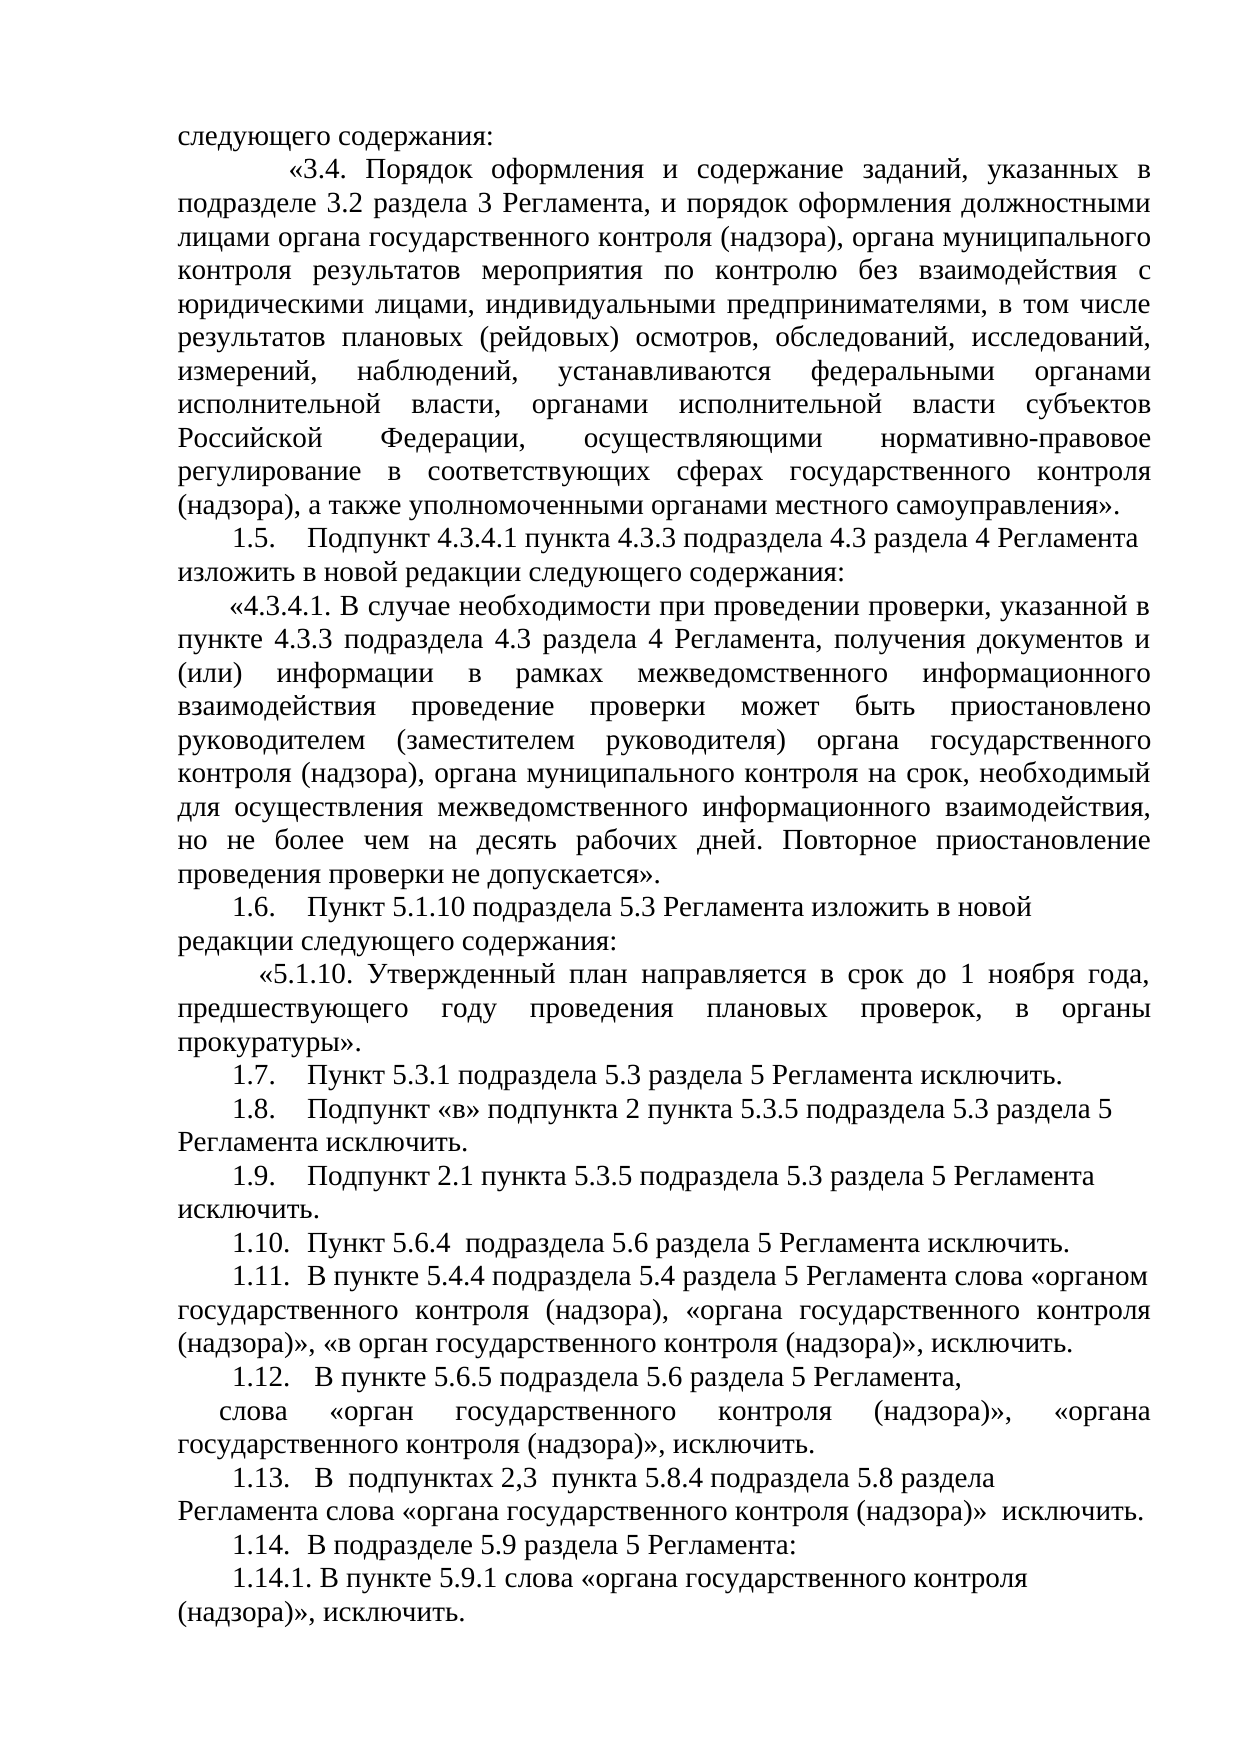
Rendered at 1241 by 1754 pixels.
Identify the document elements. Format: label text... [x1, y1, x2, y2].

text Регламента исключить. [177, 1124, 1152, 1158]
list Подпункт 4.3.4.1 пункта 4.3.3 подраздела 4.3 раздела 4 Регламента [232, 521, 1152, 554]
list Пункт 5.3.1 подраздела 5.3 раздела 5 Регламента исключить. [232, 1057, 1152, 1091]
text Регламента слова «органа государственного контроля (надзора)» исключить. [177, 1493, 1152, 1527]
list В подразделе 5.9 раздела 5 Регламента: [232, 1527, 1152, 1560]
list Пункт 5.6.4 подраздела 5.6 раздела 5 Регламента исключить. [232, 1225, 1152, 1258]
text исключить. [177, 1191, 1152, 1225]
text изложить в новой редакции следующего содержания: [177, 554, 1152, 588]
list В подпунктах 2,3 пункта 5.8.4 подраздела 5.8 раздела [232, 1460, 1152, 1493]
text редакции следующего содержания: [177, 923, 1152, 957]
list В пункте 5.6.5 подраздела 5.6 раздела 5 Регламента, [232, 1359, 1152, 1393]
list В пункте 5.4.4 подраздела 5.4 раздела 5 Регламента слова «органом [232, 1258, 1152, 1292]
text следующего содержания: [177, 118, 1152, 152]
text (надзора)», исключить. [177, 1594, 1152, 1627]
list Пункт 5.1.10 подраздела 5.3 Регламента изложить в новой [232, 889, 1152, 923]
text слова «орган государственного контроля (надзора)», «органа государственного контроля (надзора)», исключить. [177, 1393, 1152, 1460]
list Подпункт «в» подпункта 2 пункта 5.3.5 подраздела 5.3 раздела 5 [232, 1091, 1152, 1124]
text государственного контроля (надзора), «органа государственного контроля (надзора)», «в орган государственного контроля (надзора)», исключить. [177, 1292, 1152, 1359]
text «4.3.4.1. В случае необходимости при проведении проверки, указанной в пункте 4.3.3 подраздела 4.3 раздела 4 Регламента, получения документов и (или) информации в рамках межведомственного информационного взаимодействия проведение проверки может быть приостановлено руководителем (заместителем руководителя) органа государственного контроля (надзора), органа муниципального контроля на срок, необходимый для осуществления межведомственного информационного взаимодействия, но не более чем на десять рабочих дней. Повторное приостановление проведения проверки не допускается». [177, 588, 1152, 889]
list Подпункт 2.1 пункта 5.3.5 подраздела 5.3 раздела 5 Регламента [232, 1158, 1152, 1191]
text «5.1.10. Утвержденный план направляется в срок до 1 ноября года, предшествующего году проведения плановых проверок, в органы прокуратуры». [177, 957, 1152, 1057]
text 1.14.1. В пункте 5.9.1 слова «органа государственного контроля [232, 1560, 1152, 1594]
text «3.4. Порядок оформления и содержание заданий, указанных в подразделе 3.2 раздела 3 Регламента, и порядок оформления должностными лицами органа государственного контроля (надзора), органа муниципального контроля результатов мероприятия по контролю без взаимодействия с юридическими лицами, индивидуальными предпринимателями, в том числе результатов плановых (рейдовых) осмотров, обследований, исследований, измерений, наблюдений, устанавливаются федеральными органами исполнительной власти, органами исполнительной власти субъектов Российской Федерации, осуществляющими нормативно-правовое регулирование в соответствующих сферах государственного контроля (надзора), а также уполномоченными органами местного самоуправления». [177, 152, 1152, 521]
